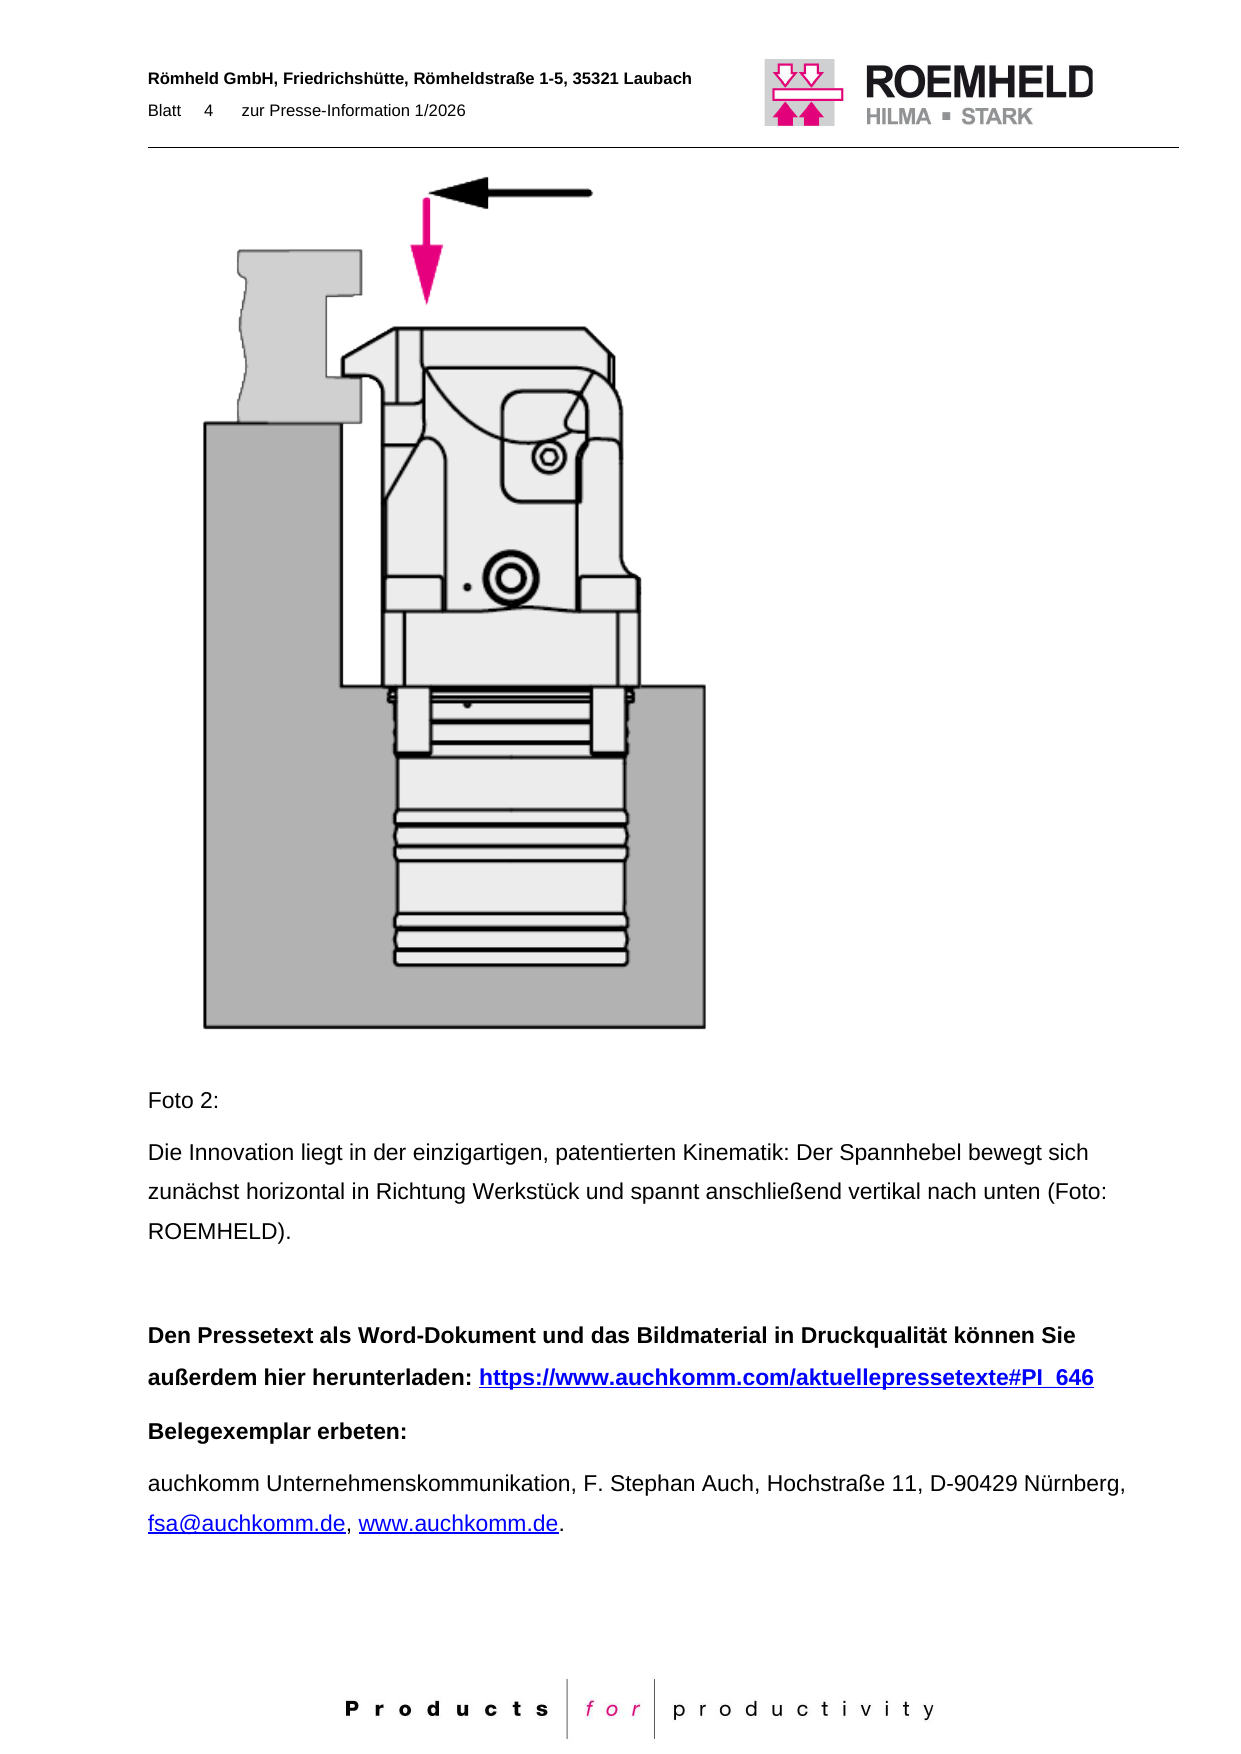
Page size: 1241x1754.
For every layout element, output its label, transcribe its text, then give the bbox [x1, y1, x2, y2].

text Belegexemplar erbeten: [148, 1418, 1167, 1444]
picture [147, 166, 761, 1060]
text Die Innovation liegt in der einzigartigen, patentierten Kinematik: Der Spannhebel bewegt sich zunächst horizontal in Richtung Werkstück und spannt anschließend vertikal nach unten (Foto: ROEMHELD). [148, 1139, 1167, 1244]
text Den Pressetext als Word-Dokument und das Bildmaterial in Druckqualität können Sie außerdem hier herunterladen: https://www.auchkomm.com/aktuellepressetexte#PI_646 [148, 1322, 1167, 1391]
picture [763, 59, 1093, 126]
text auchkomm Unternehmenskommunikation, F. Stephan Auch, Hochstraße 11, D-90429 Nürnberg, fsa@auchkomm.de, www.auchkomm.de. [148, 1470, 1167, 1536]
picture [299, 1663, 990, 1749]
text Foto 2: [148, 1087, 1167, 1113]
